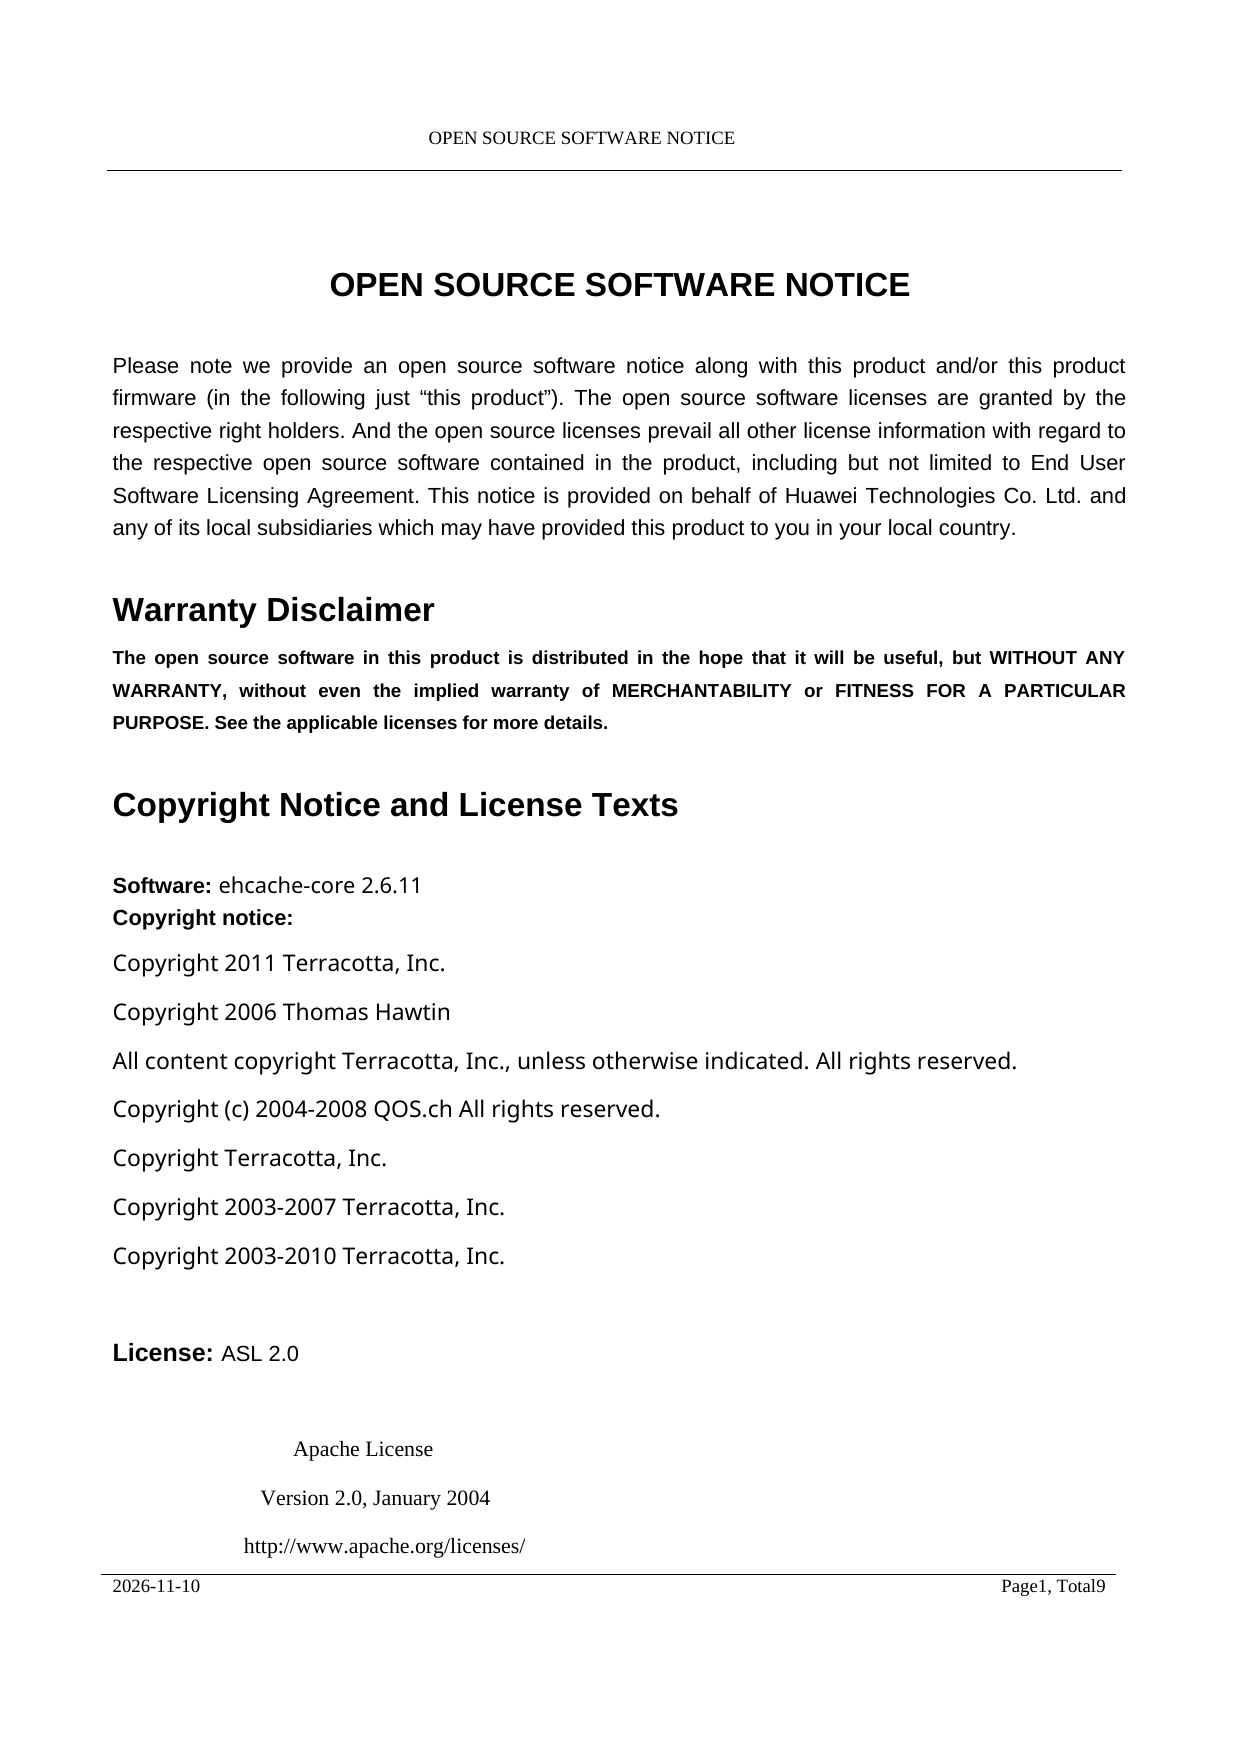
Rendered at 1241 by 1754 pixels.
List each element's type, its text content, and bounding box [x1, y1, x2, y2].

text License: ASL 2.0 [112, 1337, 1128, 1369]
text Warranty Disclaimer [112, 576, 1128, 641]
text Copyright Notice and License Texts [112, 771, 1128, 836]
text Copyright notice: [112, 901, 1128, 934]
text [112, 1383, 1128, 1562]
text The open source software in this product is distributed in the hope that it will be useful, but WITHOUT ANY WARRANTY, without even the implied warranty of MERCHANTABILITY or FITNESS FOR A PARTICULAR PURPOSE. See the applicable licenses for more details. [112, 641, 1128, 739]
text Please note we provide an open source software notice along with this product and/or this product firmware (in the following just “this product”). The open source software licenses are granted by the respective right holders. And the open source licenses prevail all other license information with regard to the respective open source software contained in the product, including but not limited to End User Software Licensing Agreement. This notice is provided on behalf of Huawei Technologies Co. Ltd. and any of its local subsidiaries which may have provided this product to you in your local country. [112, 349, 1128, 544]
text Copyright 2011 Terracotta, Inc. Copyright 2006 Thomas Hawtin All content copyright Terracotta, Inc., unless otherwise indicated. All rights reserved. Copyright (c) 2004-2008 QOS.ch All rights reserved. Copyright Terracotta, Inc. Copyright 2003-2007 Terracotta, Inc. Copyright 2003-2010 Terracotta, Inc. [112, 947, 1128, 1320]
text Software: ehcache-core 2.6.11 [112, 869, 1128, 901]
text OPEN SOURCE SOFTWARE NOTICE [112, 251, 1128, 316]
